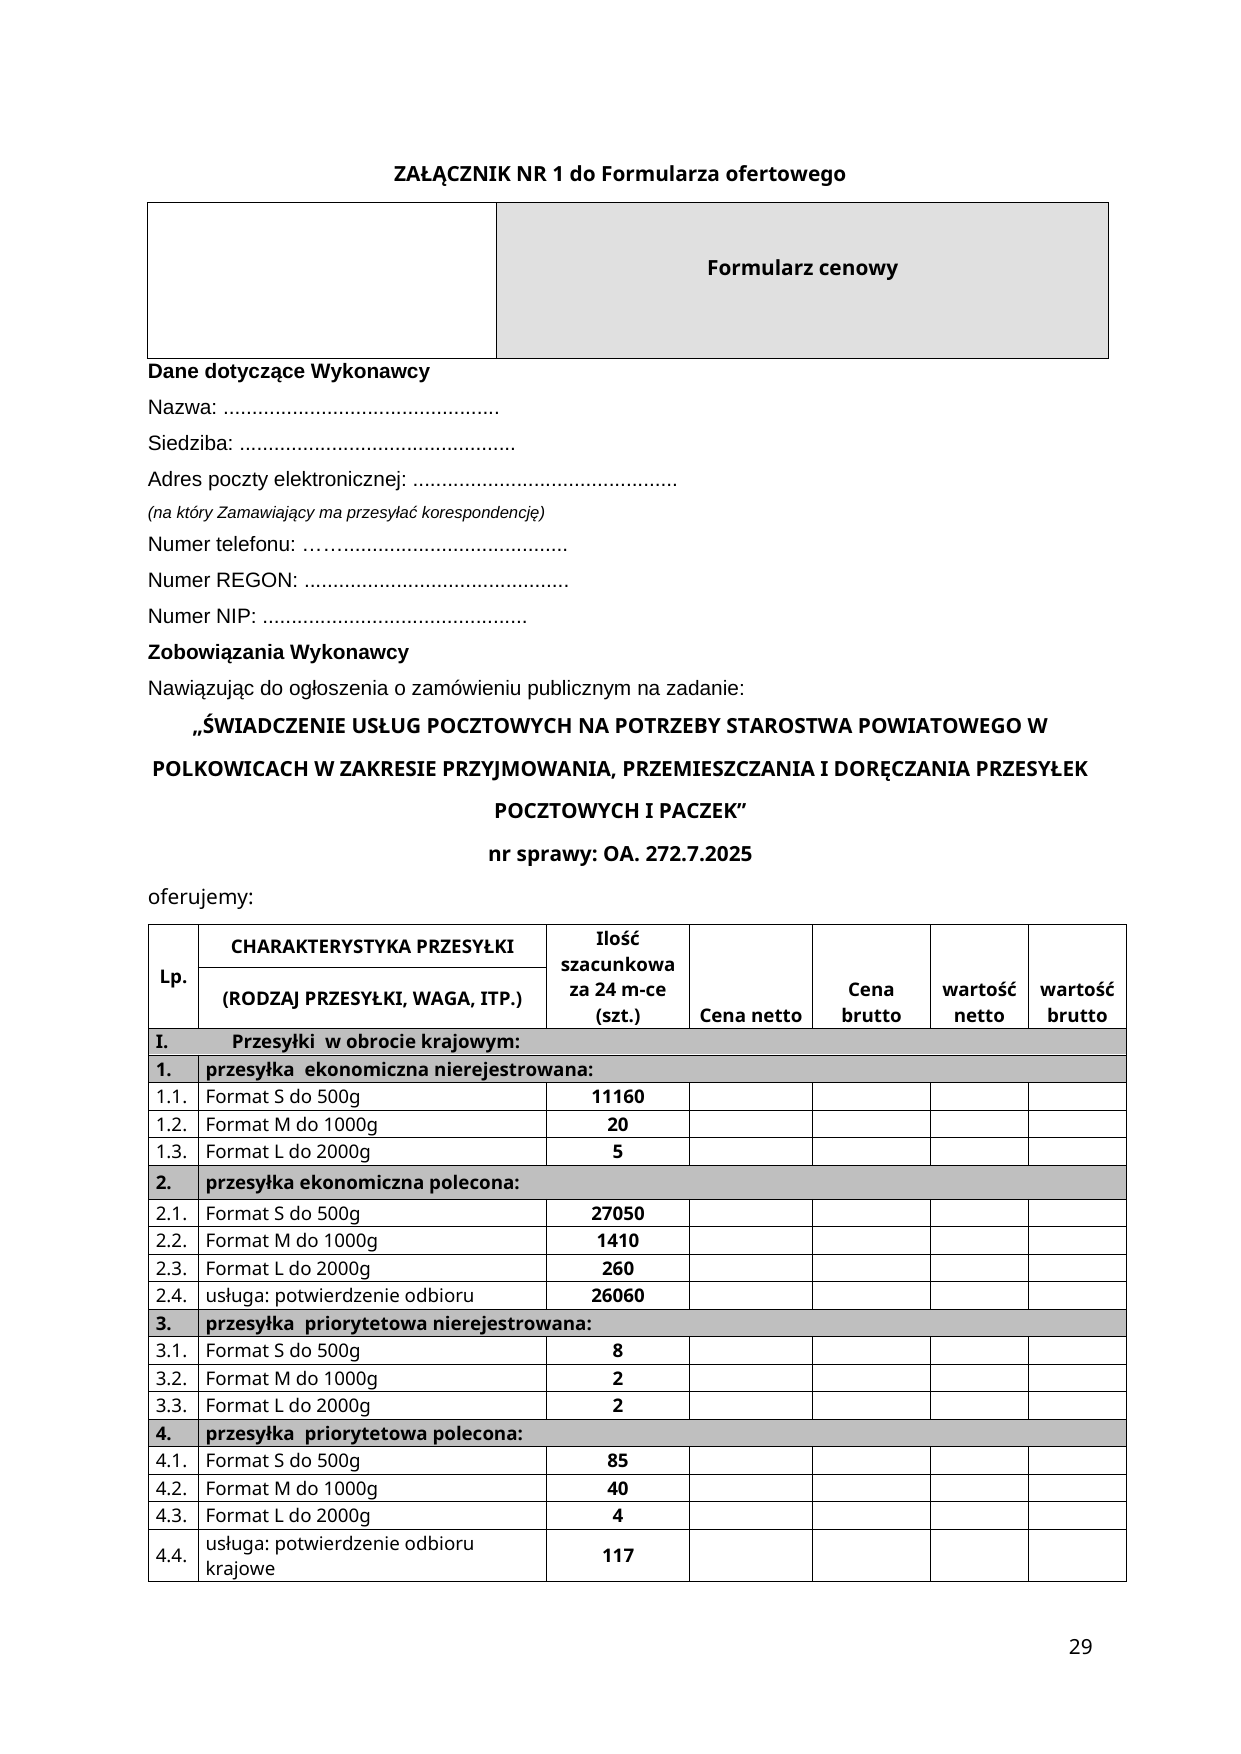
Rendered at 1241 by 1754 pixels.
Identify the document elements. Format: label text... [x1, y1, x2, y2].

table_cell (RODZAJ PRZESYŁKI, WAGA, ITP.) [199, 968, 546, 1027]
table_cell Format L do 2000g [199, 1392, 546, 1419]
table_cell 1.3. [149, 1138, 198, 1164]
table_cell [690, 1502, 812, 1529]
table_cell [813, 1337, 930, 1364]
table_cell I. Przesyłki w obrocie krajowym: [149, 1029, 1126, 1054]
table_cell [931, 1282, 1028, 1309]
table_header wartość netto [931, 925, 1028, 1027]
table_cell [690, 1255, 812, 1281]
table_header Cena netto [690, 925, 812, 1027]
table_cell [931, 1365, 1028, 1391]
table_cell 2. [149, 1166, 198, 1199]
table_cell Format S do 500g [199, 1083, 546, 1109]
table_cell [1029, 1447, 1126, 1474]
table_cell 2.2. [149, 1227, 198, 1254]
table_cell usługa: potwierdzenie odbioru [199, 1282, 546, 1309]
table_cell [813, 1392, 930, 1419]
text Numer telefonu: ……....................................... [148, 532, 1092, 556]
table_cell [690, 1282, 812, 1309]
table_cell 117 [547, 1530, 689, 1581]
text Nawiązując do ogłoszenia o zamówieniu publicznym na zadanie: [148, 675, 1092, 699]
table_cell Format L do 2000g [199, 1255, 546, 1281]
table_cell przesyłka ekonomiczna polecona: [199, 1166, 1126, 1199]
table_cell [690, 1083, 812, 1109]
table_cell Format S do 500g [199, 1447, 546, 1474]
table_cell 5 [547, 1138, 689, 1164]
table_cell [1029, 1083, 1126, 1109]
table_cell [931, 1255, 1028, 1281]
table_cell [931, 1138, 1028, 1164]
table_header [148, 203, 496, 358]
table_cell Format L do 2000g [199, 1138, 546, 1164]
table_cell [1029, 1502, 1126, 1529]
table_cell [690, 1475, 812, 1501]
table_cell [690, 1200, 812, 1226]
table_cell 1.1. [149, 1083, 198, 1109]
table_cell [931, 1530, 1028, 1581]
table_cell 4.4. [149, 1530, 198, 1581]
table_cell [690, 1227, 812, 1254]
table_cell [931, 1392, 1028, 1419]
table_cell [690, 1337, 812, 1364]
text Nazwa: ................................................ [148, 395, 1092, 419]
text ZAŁĄCZNIK NR 1 do Formularza ofertowego [148, 159, 1092, 188]
text Dane dotyczące Wykonawcy [148, 359, 1092, 383]
table_cell 4.2. [149, 1475, 198, 1501]
table_cell [931, 1200, 1028, 1226]
table_cell [813, 1227, 930, 1254]
text Numer REGON: .............................................. [148, 568, 1092, 592]
table_cell 2.1. [149, 1200, 198, 1226]
table_cell 1410 [547, 1227, 689, 1254]
table_cell [690, 1365, 812, 1391]
table_cell 27050 [547, 1200, 689, 1226]
table_cell 2.3. [149, 1255, 198, 1281]
table_cell [813, 1502, 930, 1529]
table_cell [690, 1392, 812, 1419]
table_cell [690, 1530, 812, 1581]
table_cell [1029, 1255, 1126, 1281]
table_cell [690, 1447, 812, 1474]
table_cell [813, 1083, 930, 1109]
table_cell Format L do 2000g [199, 1502, 546, 1529]
text Numer NIP: .............................................. [148, 603, 1092, 627]
table_cell [931, 1502, 1028, 1529]
table_cell 3. [149, 1310, 198, 1336]
table_cell Format S do 500g [199, 1200, 546, 1226]
table_cell 4.3. [149, 1502, 198, 1529]
table_cell [690, 1138, 812, 1164]
text oferujemy: [148, 882, 1092, 910]
table_cell usługa: potwierdzenie odbioru krajowe [199, 1530, 546, 1581]
table_cell [931, 1083, 1028, 1109]
table_cell [1029, 1392, 1126, 1419]
table_cell [813, 1447, 930, 1474]
table_header wartość brutto [1029, 925, 1126, 1027]
text nr sprawy: OA. 272.7.2025 [148, 839, 1092, 868]
table_cell 26060 [547, 1282, 689, 1309]
table_header CHARAKTERYSTYKA PRZESYŁKI [199, 925, 546, 967]
table_cell [931, 1227, 1028, 1254]
table_cell [690, 1111, 812, 1137]
table_cell Format M do 1000g [199, 1365, 546, 1391]
table_cell 1.2. [149, 1111, 198, 1137]
table_cell Format M do 1000g [199, 1111, 546, 1137]
table_cell 3.3. [149, 1392, 198, 1419]
text Zobowiązania Wykonawcy [148, 639, 1092, 663]
table_cell [1029, 1227, 1126, 1254]
table_cell [931, 1475, 1028, 1501]
table_cell [931, 1337, 1028, 1364]
table_cell [1029, 1111, 1126, 1137]
table_cell 3.2. [149, 1365, 198, 1391]
table_cell [813, 1365, 930, 1391]
table_cell 2.4. [149, 1282, 198, 1309]
text (na który Zamawiający ma przesyłać korespondencję) [148, 503, 1092, 522]
table_cell przesyłka priorytetowa polecona: [199, 1420, 1126, 1446]
table_cell [1029, 1200, 1126, 1226]
table_header Ilość szacunkowa za 24 m-ce (szt.) [547, 925, 689, 1027]
table_cell przesyłka ekonomiczna nierejestrowana: [199, 1056, 1126, 1082]
table_cell [813, 1111, 930, 1137]
table_cell [813, 1530, 930, 1581]
text Siedziba: ................................................ [148, 431, 1092, 455]
table_cell 3.1. [149, 1337, 198, 1364]
table_header Cena brutto [813, 925, 930, 1027]
table_cell [1029, 1282, 1126, 1309]
table_cell 260 [547, 1255, 689, 1281]
table_cell [813, 1475, 930, 1501]
table_cell 2 [547, 1392, 689, 1419]
table_cell [1029, 1530, 1126, 1581]
table_cell [931, 1111, 1028, 1137]
table_cell Format M do 1000g [199, 1227, 546, 1254]
table_cell Format S do 500g [199, 1337, 546, 1364]
table_cell 4 [547, 1502, 689, 1529]
table_cell [813, 1200, 930, 1226]
table_cell 4.1. [149, 1447, 198, 1474]
text „ŚWIADCZENIE USŁUG POCZTOWYCH NA POTRZEBY STAROSTWA POWIATOWEGO W POLKOWICACH W ZAKRESIE PRZYJMOWANIA, PRZEMIESZCZANIA I DORĘCZANIA PRZESYŁEK POCZTOWYCH I PACZEK” [148, 711, 1092, 825]
table_cell [813, 1138, 930, 1164]
table_cell 2 [547, 1365, 689, 1391]
table_cell 20 [547, 1111, 689, 1137]
table_cell [931, 1447, 1028, 1474]
table_cell 8 [547, 1337, 689, 1364]
table_cell przesyłka priorytetowa nierejestrowana: [199, 1310, 1126, 1336]
table_cell 1. [149, 1056, 198, 1082]
table_cell [1029, 1138, 1126, 1164]
table_cell 40 [547, 1475, 689, 1501]
table_cell 11160 [547, 1083, 689, 1109]
table_cell 85 [547, 1447, 689, 1474]
table_header Lp. [149, 925, 198, 1027]
table_cell [1029, 1475, 1126, 1501]
table_cell Format M do 1000g [199, 1475, 546, 1501]
text Adres poczty elektronicznej: .............................................. [148, 467, 1092, 491]
table_cell [813, 1282, 930, 1309]
table_cell [1029, 1365, 1126, 1391]
table_cell [813, 1255, 930, 1281]
table_cell 4. [149, 1420, 198, 1446]
table_cell [1029, 1337, 1126, 1364]
table_header Formularz cenowy [497, 203, 1108, 358]
